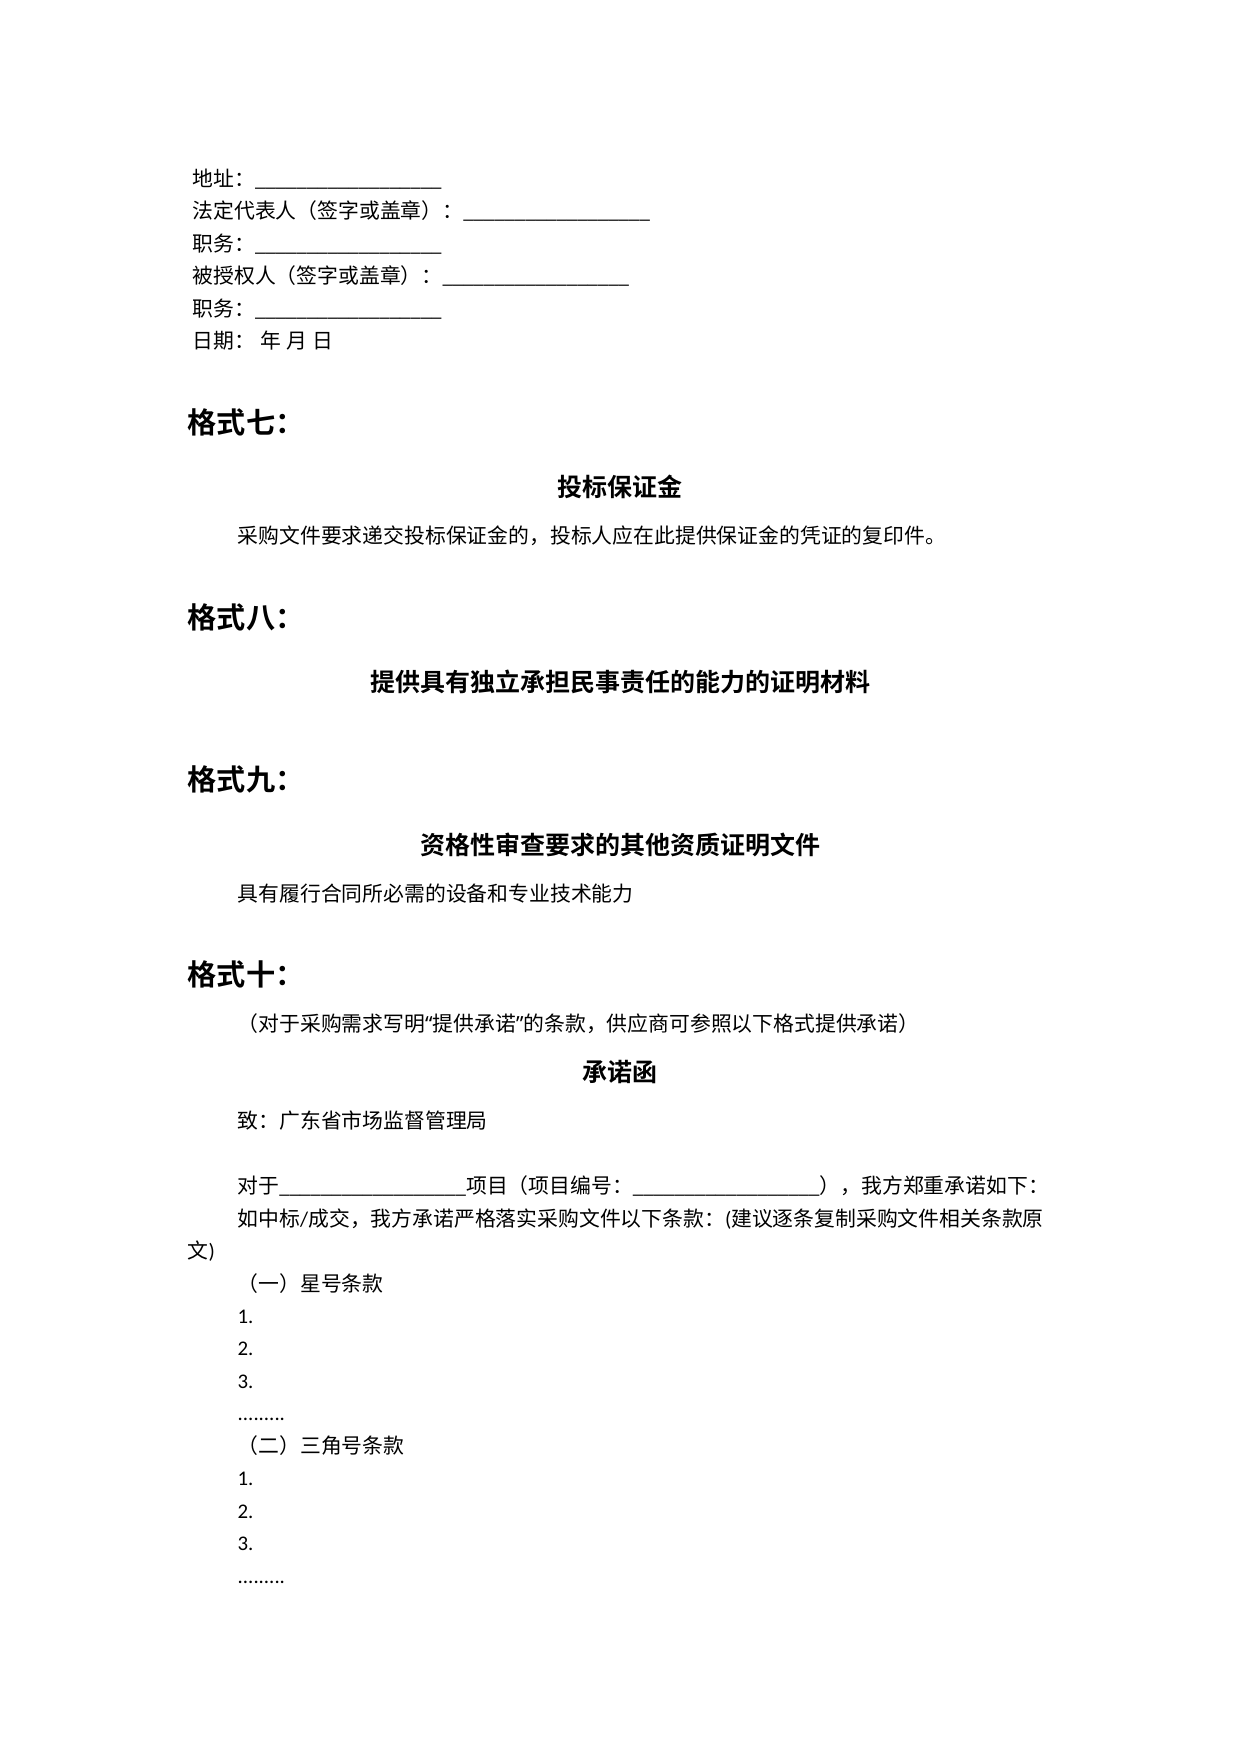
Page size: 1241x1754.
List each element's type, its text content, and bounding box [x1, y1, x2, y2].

text ......... [187, 1397, 1053, 1429]
text 格式九： [187, 747, 1053, 812]
text 采购文件要求递交投标保证金的，投标人应在此提供保证金的凭证的复印件。 [187, 519, 1053, 552]
text 职务：__________________ [187, 292, 1053, 324]
text ......... [187, 1559, 1053, 1592]
text 致：广东省市场监督管理局 [187, 1104, 1053, 1169]
text （二）三角号条款 [187, 1429, 1053, 1462]
text 3. [187, 1364, 1053, 1397]
text 如中标/成交，我方承诺严格落实采购文件以下条款：(建议逐条复制采购文件相关条款原文) [187, 1202, 1053, 1267]
text 1. [187, 1462, 1053, 1494]
text 法定代表人（签字或盖章）：__________________ [187, 194, 1053, 227]
text 格式八： [187, 584, 1053, 649]
text 3. [187, 1527, 1053, 1559]
text 格式十： [187, 942, 1053, 1007]
text 资格性审查要求的其他资质证明文件 [187, 812, 1053, 877]
text 投标保证金 [187, 454, 1053, 519]
text 被授权人（签字或盖章）：__________________ [187, 259, 1053, 292]
text 地址：__________________ [187, 162, 1053, 194]
text 具有履行合同所必需的设备和专业技术能力 [187, 877, 1053, 909]
text 2. [187, 1494, 1053, 1527]
text （对于采购需求写明“提供承诺”的条款，供应商可参照以下格式提供承诺） [187, 1007, 1053, 1039]
text 格式七： [187, 389, 1053, 454]
text 1. [187, 1299, 1053, 1332]
text 职务：__________________ [187, 227, 1053, 259]
text 提供具有独立承担民事责任的能力的证明材料 [187, 649, 1053, 714]
text （一）星号条款 [187, 1267, 1053, 1299]
text 日期： 年 月 日 [187, 324, 1053, 357]
text 承诺函 [187, 1039, 1053, 1104]
text 对于__________________项目（项目编号：__________________），我方郑重承诺如下： [187, 1169, 1053, 1202]
text 2. [187, 1332, 1053, 1364]
